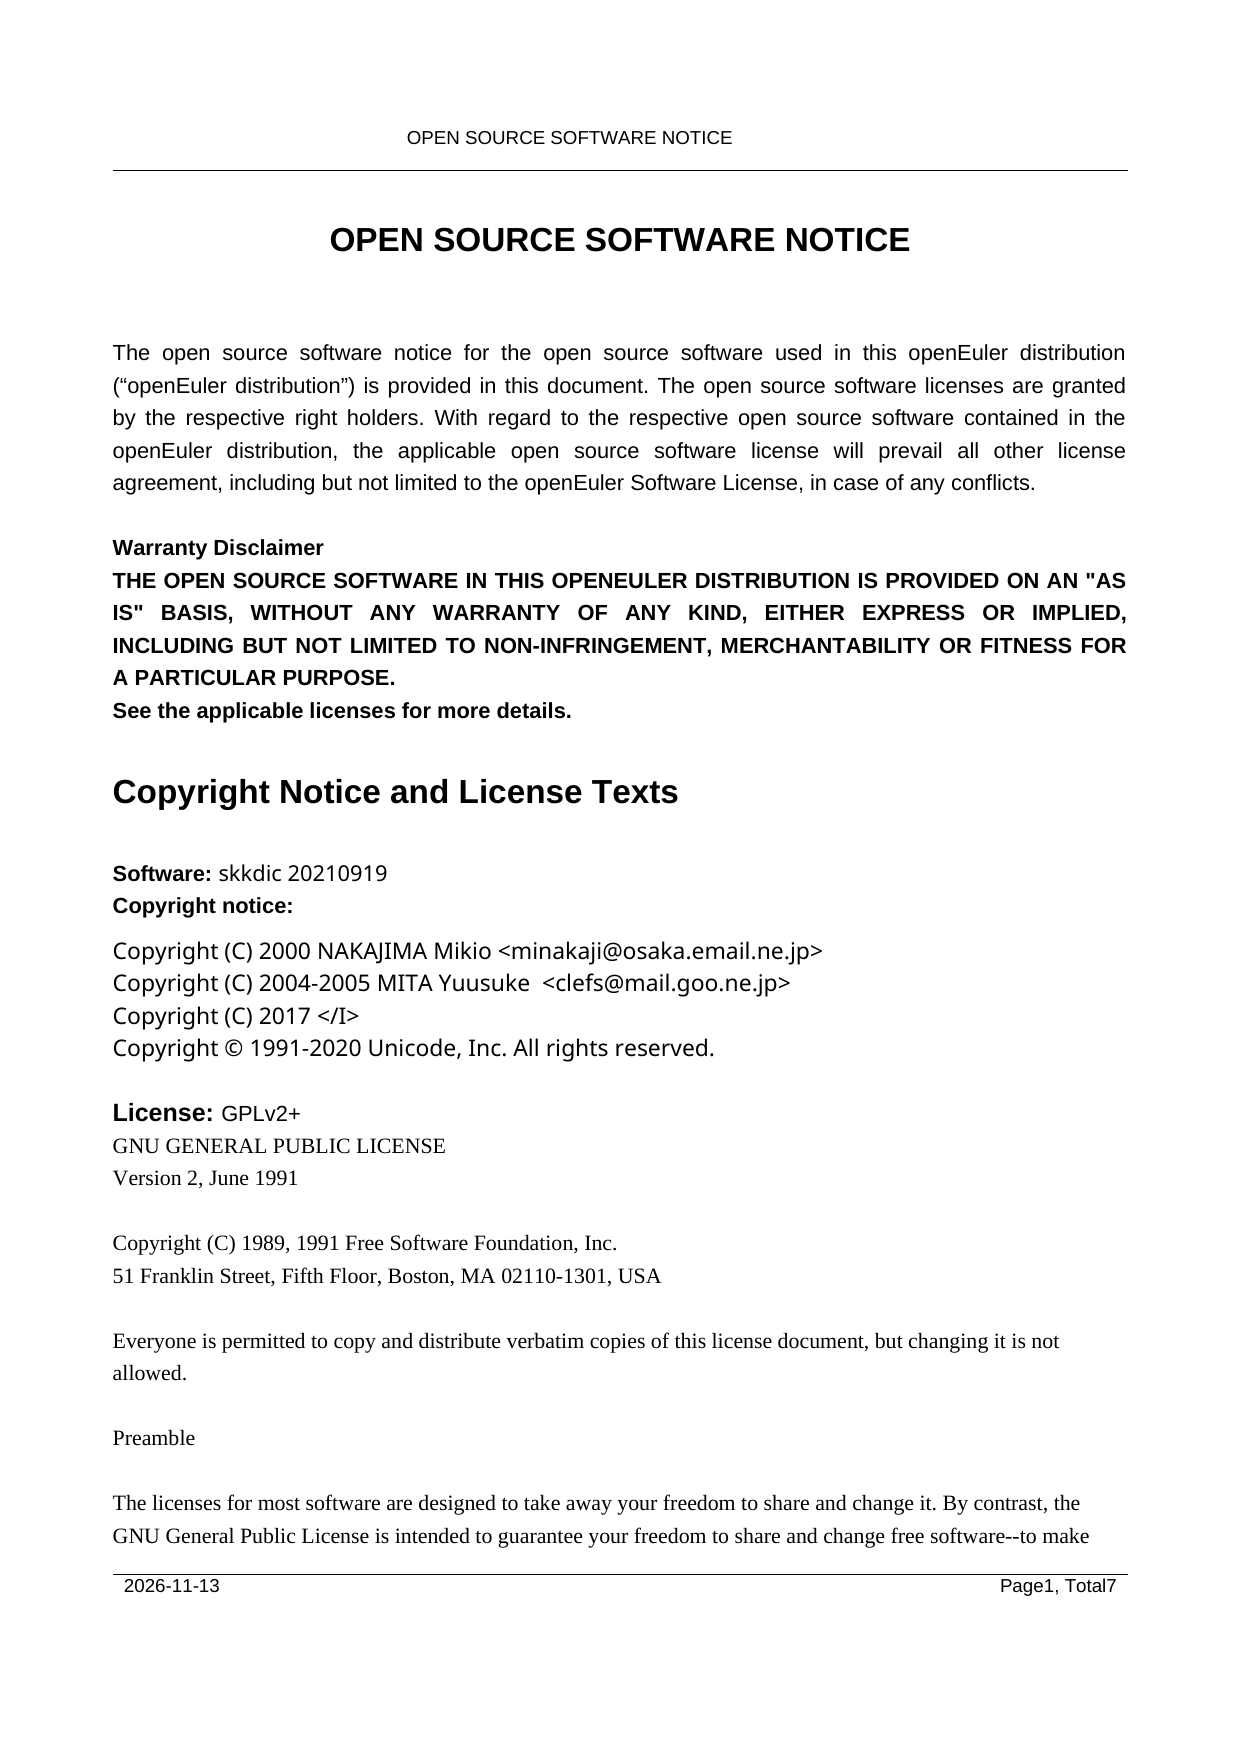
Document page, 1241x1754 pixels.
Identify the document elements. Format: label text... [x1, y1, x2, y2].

text Copyright notice: [112, 889, 1128, 921]
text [112, 1129, 1128, 1551]
title Software: skkdic 20210919 [112, 856, 1128, 889]
text Copyright (C) 2000 NAKAJIMA Mikio <minakaji@osaka.email.ne.jp> Copyright (C) 2004-2005 MITA Yuusuke <clefs@mail.goo.ne.jp> Copyright (C) 2017 </I> ﻿Copyright © 1991-2020 Unicode, Inc. All rights reserved. [112, 934, 1128, 1096]
text OPEN SOURCE SOFTWARE NOTICE [112, 206, 1128, 271]
text THE OPEN SOURCE SOFTWARE IN THIS OPENEULER DISTRIBUTION IS PROVIDED ON AN "AS IS" BASIS, WITHOUT ANY WARRANTY OF ANY KIND, EITHER EXPRESS OR IMPLIED, INCLUDING BUT NOT LIMITED TO NON-INFRINGEMENT, MERCHANTABILITY OR FITNESS FOR A PARTICULAR PURPOSE. See the applicable licenses for more details. [112, 564, 1128, 726]
text The open source software notice for the open source software used in this openEuler distribution (“openEuler distribution”) is provided in this document. The open source software licenses are granted by the respective right holders. With regard to the respective open source software contained in the openEuler distribution, the applicable open source software license will prevail all other license agreement, including but not limited to the openEuler Software License, in case of any conflicts. [112, 336, 1128, 499]
text License: GPLv2+ [112, 1096, 1128, 1129]
text Copyright Notice and License Texts [112, 759, 1128, 824]
text Warranty Disclaimer [112, 531, 1128, 564]
